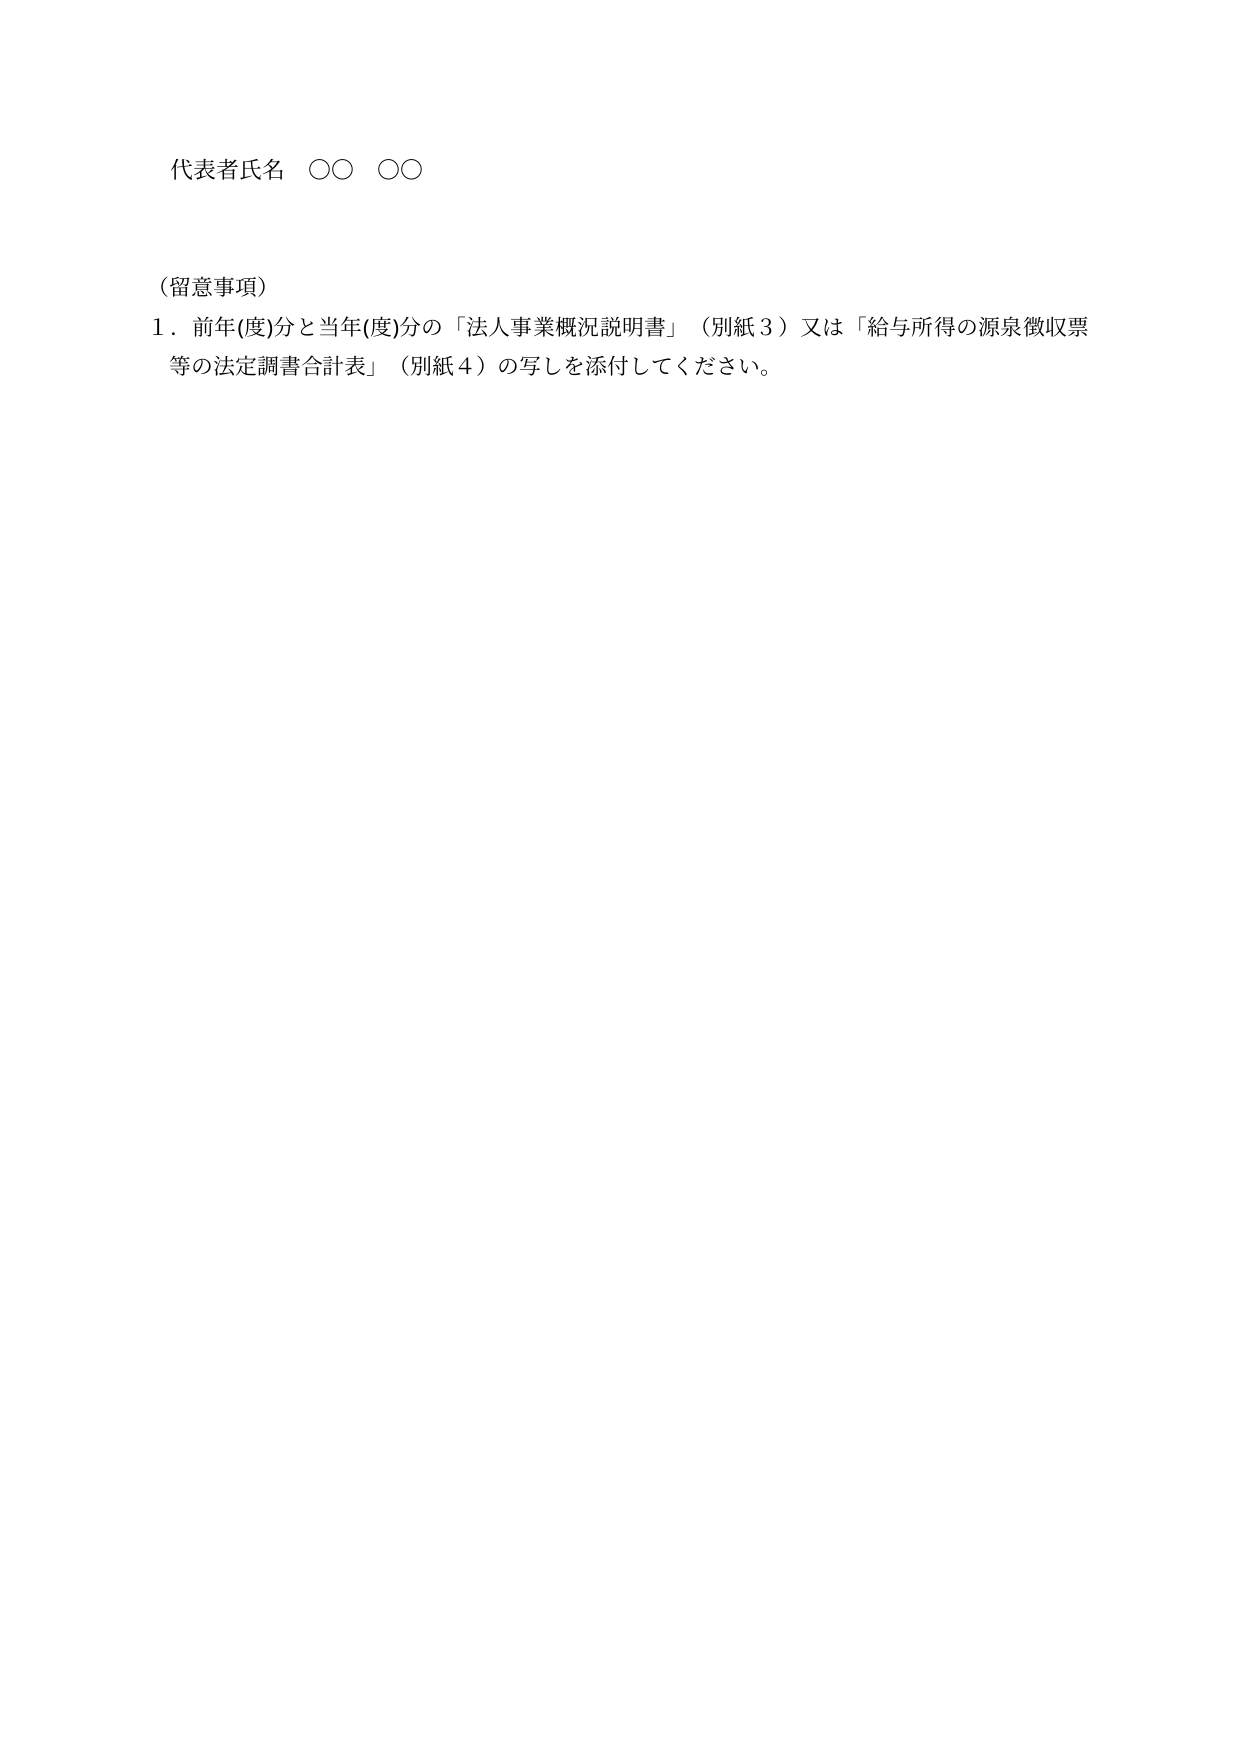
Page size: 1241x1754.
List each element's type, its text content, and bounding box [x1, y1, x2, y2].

text （留意事項） [148, 267, 1092, 306]
text 代表者氏名 〇〇 〇〇 [148, 148, 1092, 188]
text １．前年(度)分と当年(度)分の「法人事業概況説明書」（別紙３）又は「給与所得の源泉徴収票等の法定調書合計表」（別紙４）の写しを添付してください。 [148, 306, 1092, 385]
